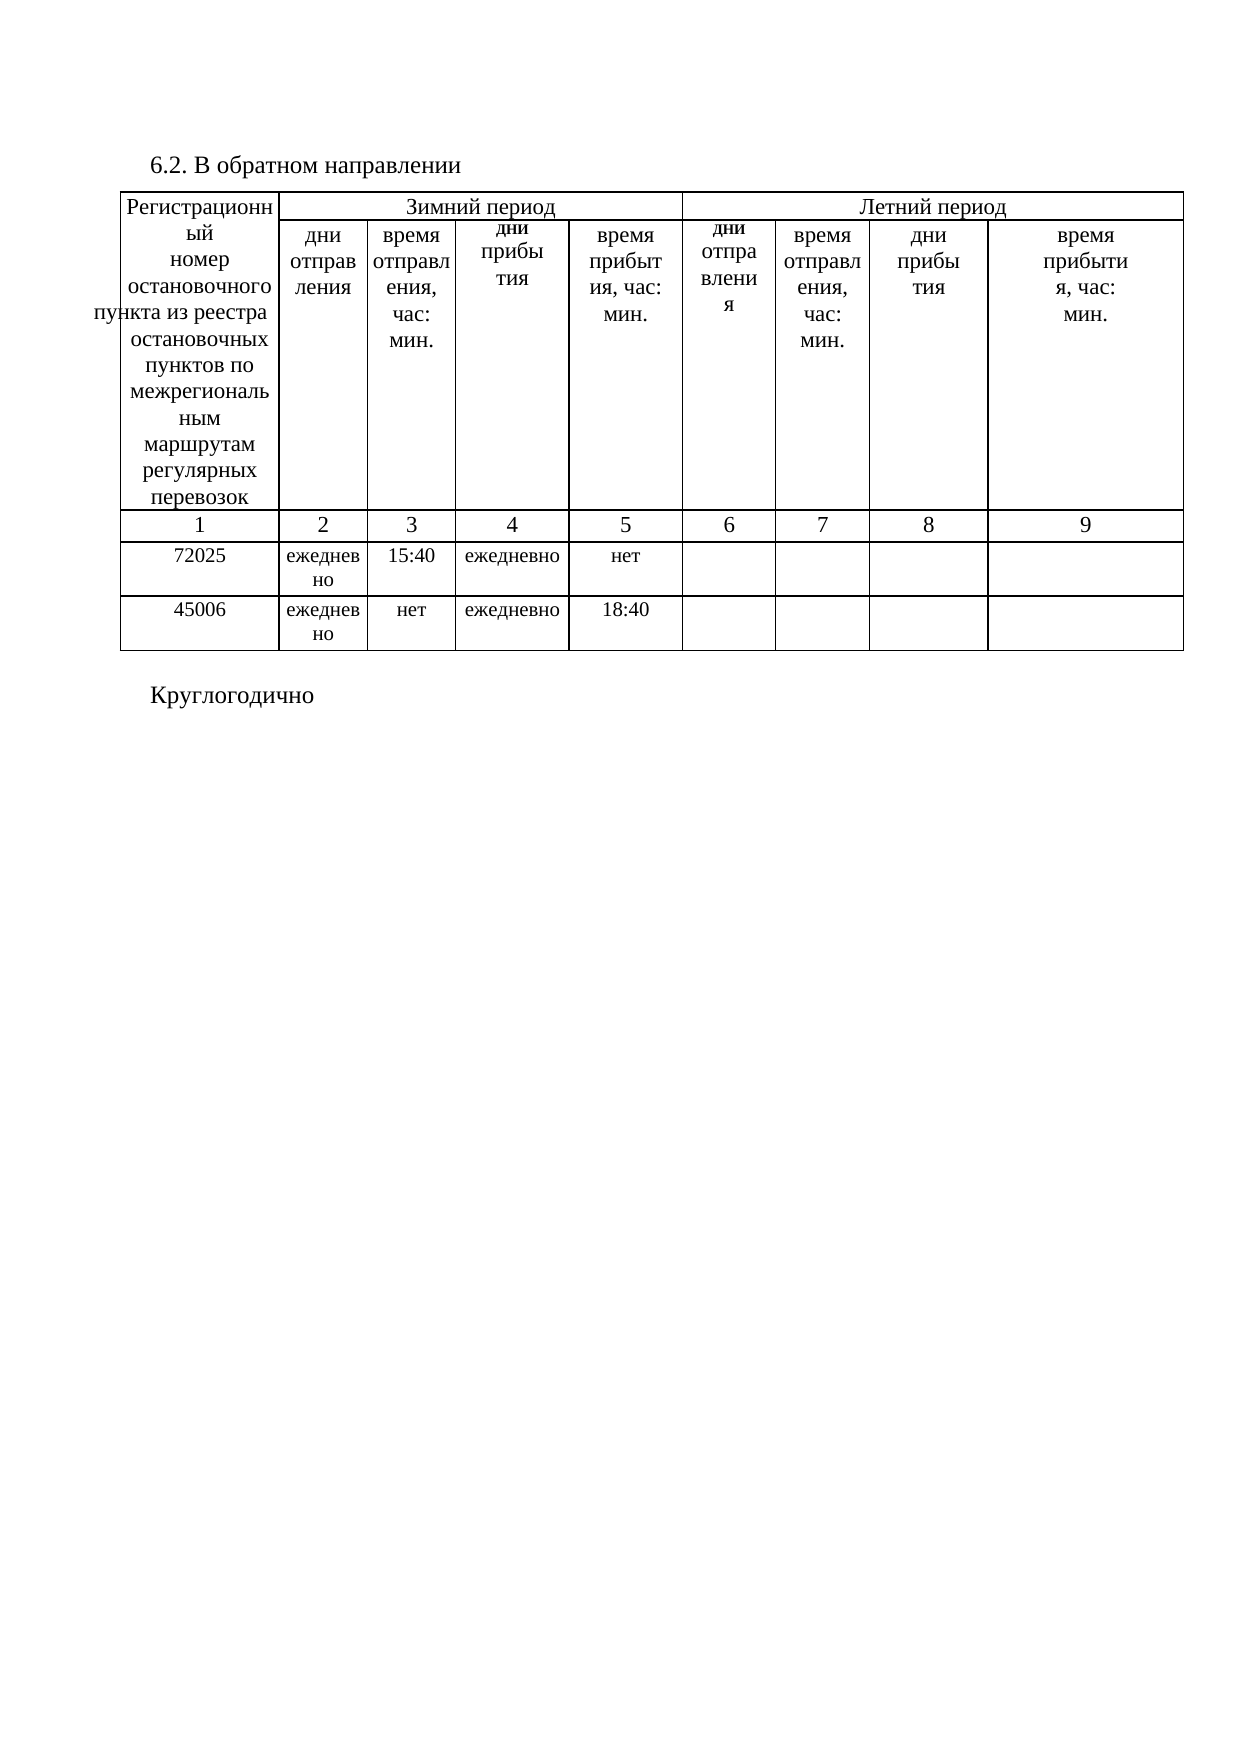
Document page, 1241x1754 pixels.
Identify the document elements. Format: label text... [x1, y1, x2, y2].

table_cell [870, 597, 987, 650]
table_cell 9 [989, 511, 1183, 541]
table_header Зимний период [280, 193, 682, 219]
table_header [121, 193, 278, 509]
table_cell дни отправ ления [280, 221, 367, 509]
table_cell 1 [121, 511, 278, 541]
table_cell 2 [280, 511, 367, 541]
table_header Летний период [683, 193, 1183, 219]
table_cell 5 [570, 511, 682, 541]
table_cell [683, 597, 775, 650]
table_cell дни прибы тия [870, 221, 987, 509]
table_cell 18:40 [570, 597, 682, 650]
table_cell нет [368, 597, 455, 650]
text 6.2. В обратном направлении [150, 150, 1090, 179]
table_cell время прибыт ия, час: мин. [570, 221, 682, 509]
table_cell ежедневно [456, 543, 568, 595]
table_cell 6 [683, 511, 775, 541]
text Круглогодично [150, 680, 1090, 709]
table_cell ежедневно [280, 543, 367, 595]
table_cell [776, 543, 869, 595]
table_cell время отправл ения, час: мин. [368, 221, 455, 509]
table_cell [989, 597, 1183, 650]
table_cell ДНИ отпра влени я [683, 221, 775, 509]
table_cell 7 [776, 511, 869, 541]
table_cell [683, 543, 775, 595]
table_cell ежедневно [456, 597, 568, 650]
table_cell 15:40 [368, 543, 455, 595]
table_cell время отправл ения, час: мин. [776, 221, 869, 509]
table_cell [776, 597, 869, 650]
table_cell 45006 [121, 597, 278, 650]
table_cell нет [570, 543, 682, 595]
table_cell 72025 [121, 543, 278, 595]
table_cell [870, 543, 987, 595]
table_cell ежедневно [280, 597, 367, 650]
table_cell 4 [456, 511, 568, 541]
table_cell 8 [870, 511, 987, 541]
table_cell 3 [368, 511, 455, 541]
table_cell время прибыти я, час: мин. [989, 221, 1183, 509]
table_cell ДНИ прибы тия [456, 221, 568, 509]
table_cell [989, 543, 1183, 595]
